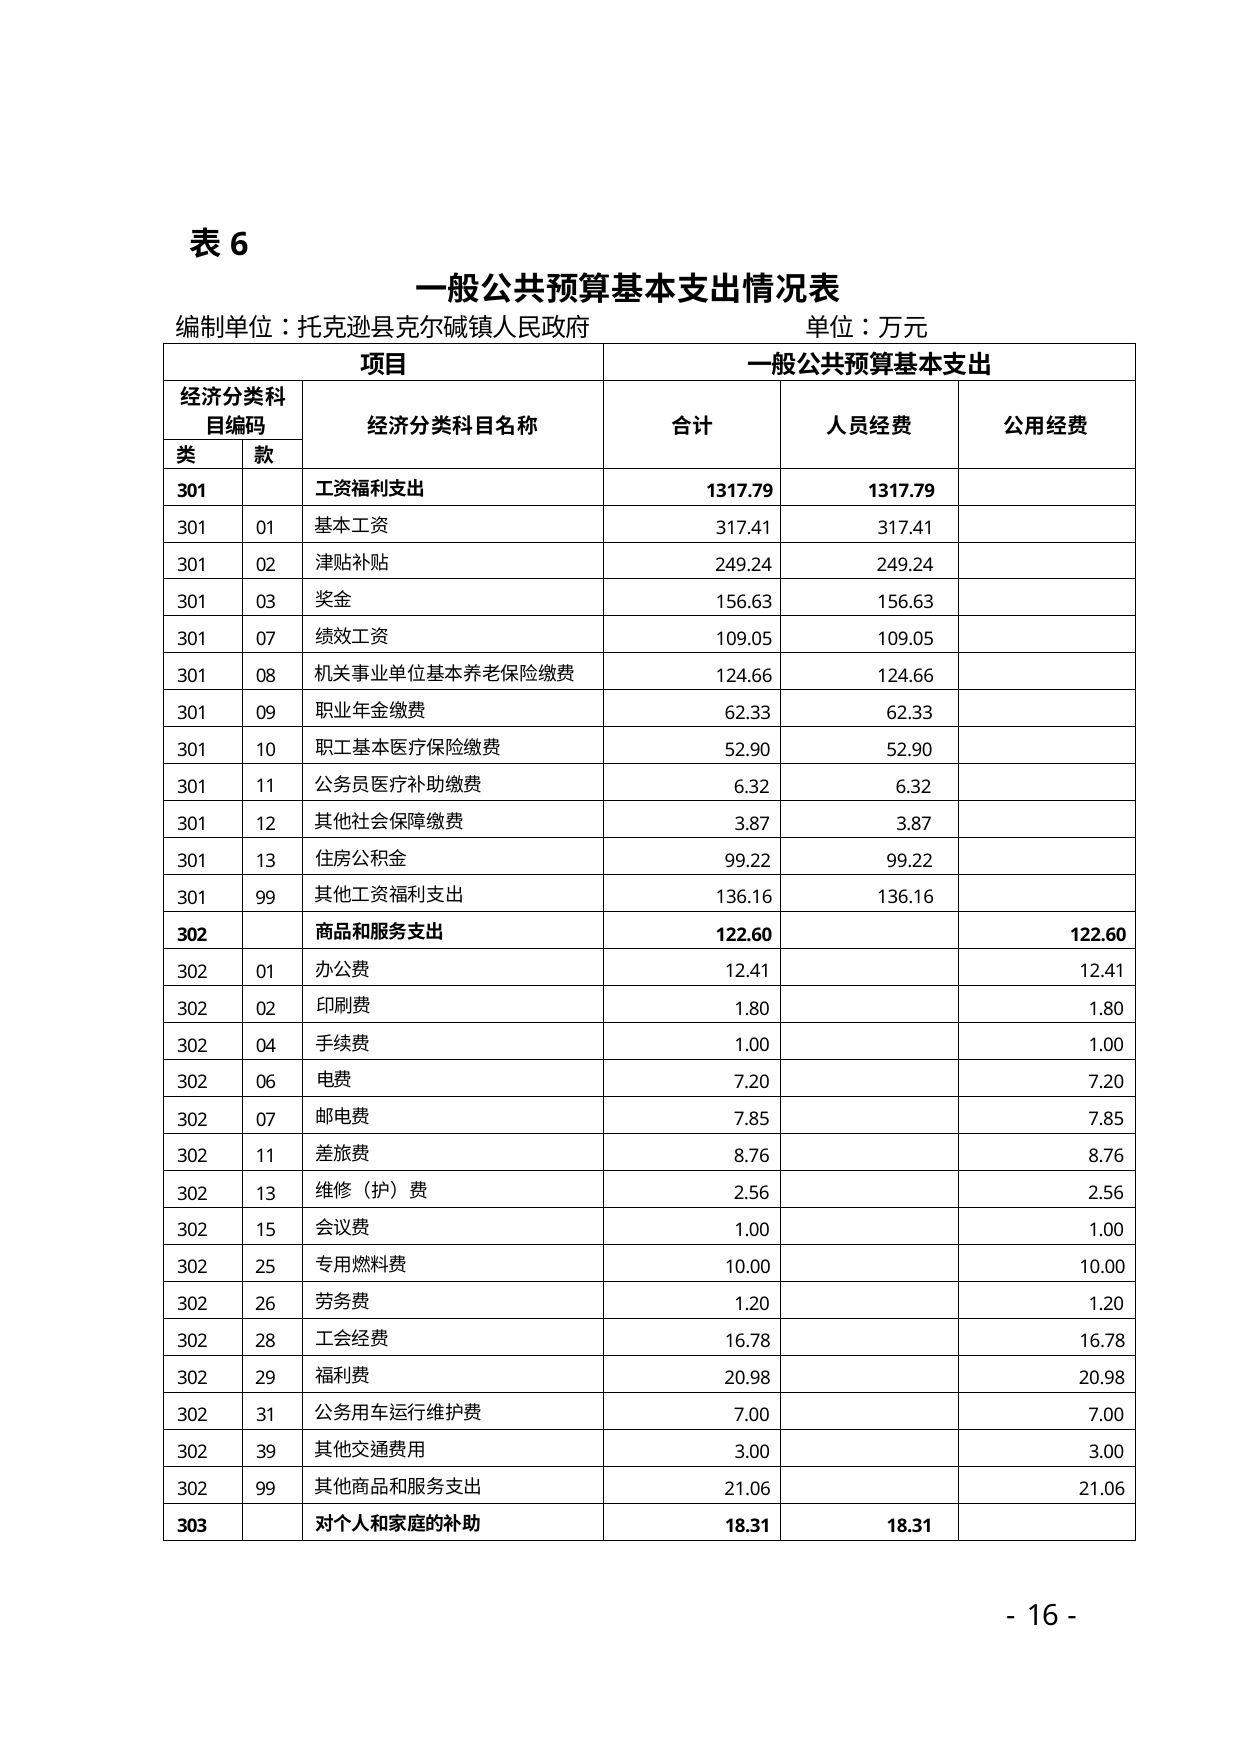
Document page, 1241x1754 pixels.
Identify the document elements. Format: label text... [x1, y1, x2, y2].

table_cell [243, 912, 302, 948]
table_cell 维修（护）费 [303, 1171, 603, 1207]
table_cell 劳务费 [303, 1282, 603, 1318]
table_cell [781, 1245, 958, 1281]
table_cell 136.16 [781, 875, 958, 911]
table_cell 1.20 [604, 1282, 780, 1318]
table_cell 7.20 [959, 1060, 1135, 1096]
table_cell 手续费 [303, 1023, 603, 1059]
table_cell 8.76 [959, 1134, 1135, 1170]
table_cell [781, 1208, 958, 1244]
table_cell 12.41 [604, 949, 780, 985]
table_cell 28 [243, 1319, 302, 1355]
table_cell 其他社会保障缴费 [303, 801, 603, 837]
table_cell 302 [164, 1208, 242, 1244]
table_cell 类 [164, 440, 242, 468]
table_cell 62.33 [604, 690, 780, 726]
table_cell 3.87 [781, 801, 958, 837]
table_cell [959, 764, 1135, 800]
table_cell [959, 838, 1135, 874]
table_cell 07 [243, 1097, 302, 1133]
table_cell 302 [164, 1060, 242, 1096]
table_cell 99 [243, 875, 302, 911]
table_cell [959, 506, 1135, 541]
table_cell 01 [243, 506, 302, 541]
table_cell 会议费 [303, 1208, 603, 1244]
table_cell 7.85 [959, 1097, 1135, 1133]
table_cell 302 [164, 912, 242, 948]
table_cell [959, 801, 1135, 837]
table_cell [781, 1097, 958, 1133]
table_cell 商品和服务支出 [303, 912, 603, 948]
table_cell [959, 727, 1135, 763]
table_cell 绩效工资 [303, 616, 603, 652]
table_cell 15 [243, 1208, 302, 1244]
table_cell [781, 1467, 958, 1503]
table_cell 专用燃料费 [303, 1245, 603, 1281]
table_cell 08 [243, 653, 302, 689]
table_cell 1.80 [959, 986, 1135, 1022]
table_cell [781, 1134, 958, 1170]
table_cell 09 [243, 690, 302, 726]
table_cell 电费 [303, 1060, 603, 1096]
table_cell 7.00 [959, 1393, 1135, 1429]
table_cell [781, 1171, 958, 1207]
table_cell 差旅费 [303, 1134, 603, 1170]
table_cell 302 [164, 1134, 242, 1170]
table_cell 3.00 [604, 1430, 780, 1466]
table_cell [959, 690, 1135, 726]
table_cell 经济分类科 目编码 [164, 381, 302, 438]
table_cell 302 [164, 949, 242, 985]
table_cell 21.06 [959, 1467, 1135, 1503]
table_cell 29 [243, 1356, 302, 1392]
table_cell 住房公积金 [303, 838, 603, 874]
table_cell 302 [164, 1467, 242, 1503]
table_cell 156.63 [781, 579, 958, 615]
table_cell 经济分类科目名称 [303, 381, 603, 468]
table_cell 52.90 [604, 727, 780, 763]
table_cell 津贴补贴 [303, 543, 603, 578]
table_cell 31 [243, 1393, 302, 1429]
table_cell 18.31 [781, 1504, 958, 1540]
table_cell 7.85 [604, 1097, 780, 1133]
table_cell [959, 875, 1135, 911]
table_cell 109.05 [781, 616, 958, 652]
table_cell 99.22 [781, 838, 958, 874]
table_cell [959, 1504, 1135, 1540]
table_header 一般公共预算基本支出 [604, 344, 1135, 380]
table_cell 3.00 [959, 1430, 1135, 1466]
table_cell [243, 469, 302, 504]
table_cell 16.78 [959, 1319, 1135, 1355]
text 表 6 [189, 223, 1136, 264]
table_cell 其他交通费用 [303, 1430, 603, 1466]
table_cell 302 [164, 1171, 242, 1207]
table_cell 301 [164, 875, 242, 911]
table_cell 302 [164, 986, 242, 1022]
table_cell 39 [243, 1430, 302, 1466]
table_cell [781, 912, 958, 948]
table_cell 302 [164, 1319, 242, 1355]
table_cell 302 [164, 1023, 242, 1059]
table_cell 13 [243, 1171, 302, 1207]
table_cell 06 [243, 1060, 302, 1096]
table_cell 10 [243, 727, 302, 763]
table_cell 317.41 [604, 506, 780, 541]
table_cell [781, 1356, 958, 1392]
table_cell 1.00 [959, 1208, 1135, 1244]
table_cell 2.56 [959, 1171, 1135, 1207]
table_cell 工资福利支出 [303, 469, 603, 504]
table_cell 62.33 [781, 690, 958, 726]
table_cell 301 [164, 801, 242, 837]
table_cell [959, 579, 1135, 615]
table_cell [959, 653, 1135, 689]
table_cell 302 [164, 1097, 242, 1133]
table_cell 301 [164, 727, 242, 763]
table_cell 6.32 [604, 764, 780, 800]
table_cell 52.90 [781, 727, 958, 763]
table_cell 124.66 [604, 653, 780, 689]
table_cell [959, 616, 1135, 652]
table_cell [959, 543, 1135, 578]
table_cell 136.16 [604, 875, 780, 911]
table_cell 317.41 [781, 506, 958, 541]
table_cell [243, 1504, 302, 1540]
table_cell 10.00 [959, 1245, 1135, 1281]
table_cell 301 [164, 469, 242, 504]
table_cell 99 [243, 1467, 302, 1503]
table_cell [781, 1319, 958, 1355]
table_cell 04 [243, 1023, 302, 1059]
table_cell 公务用车运行维护费 [303, 1393, 603, 1429]
table_cell [781, 1393, 958, 1429]
table_cell 249.24 [604, 543, 780, 578]
table_cell 7.20 [604, 1060, 780, 1096]
table_cell 301 [164, 506, 242, 541]
table_cell 6.32 [781, 764, 958, 800]
text 编制单位：托克逊县克尔碱镇人民政府 单位：万元 [176, 312, 1136, 342]
table_cell [781, 1430, 958, 1466]
table_cell 301 [164, 579, 242, 615]
table_cell 1.00 [604, 1208, 780, 1244]
table_cell 其他工资福利支出 [303, 875, 603, 911]
table_cell 302 [164, 1282, 242, 1318]
table_cell [781, 986, 958, 1022]
table_cell 302 [164, 1430, 242, 1466]
table_cell 301 [164, 838, 242, 874]
table_cell 公用经费 [959, 381, 1135, 468]
table_cell 302 [164, 1393, 242, 1429]
table_cell 福利费 [303, 1356, 603, 1392]
table_cell 职工基本医疗保险缴费 [303, 727, 603, 763]
table_cell 合计 [604, 381, 780, 468]
table_cell 99.22 [604, 838, 780, 874]
table_cell 12 [243, 801, 302, 837]
table_cell 3.87 [604, 801, 780, 837]
table_cell 职业年金缴费 [303, 690, 603, 726]
table_cell 20.98 [604, 1356, 780, 1392]
table_cell 303 [164, 1504, 242, 1540]
table_cell 1317.79 [604, 469, 780, 504]
table_cell 01 [243, 949, 302, 985]
table_cell [959, 469, 1135, 504]
table_cell 26 [243, 1282, 302, 1318]
table_cell 邮电费 [303, 1097, 603, 1133]
table_cell 1.00 [604, 1023, 780, 1059]
table_cell 18.31 [604, 1504, 780, 1540]
table_cell 122.60 [604, 912, 780, 948]
table_cell 02 [243, 543, 302, 578]
table_cell 13 [243, 838, 302, 874]
table_cell [781, 1060, 958, 1096]
table_cell 124.66 [781, 653, 958, 689]
table_cell 1.80 [604, 986, 780, 1022]
table_cell 10.00 [604, 1245, 780, 1281]
table_cell 基本工资 [303, 506, 603, 541]
table_cell 20.98 [959, 1356, 1135, 1392]
table_cell 公务员医疗补助缴费 [303, 764, 603, 800]
table_cell 印刷费 [303, 986, 603, 1022]
table_cell 其他商品和服务支出 [303, 1467, 603, 1503]
table_cell 机关事业单位基本养老保险缴费 [303, 653, 603, 689]
table_cell 301 [164, 616, 242, 652]
table_cell 156.63 [604, 579, 780, 615]
table_cell 07 [243, 616, 302, 652]
table_cell 301 [164, 543, 242, 578]
table_cell 工会经费 [303, 1319, 603, 1355]
table_cell 301 [164, 653, 242, 689]
table_cell [781, 949, 958, 985]
table_cell 8.76 [604, 1134, 780, 1170]
table_header 项目 [164, 344, 603, 380]
table_cell 人员经费 [781, 381, 958, 468]
table_cell 对个人和家庭的补助 [303, 1504, 603, 1540]
table_cell 11 [243, 1134, 302, 1170]
table_cell 12.41 [959, 949, 1135, 985]
table_cell 25 [243, 1245, 302, 1281]
table_cell 03 [243, 579, 302, 615]
table_cell [781, 1282, 958, 1318]
table_cell 109.05 [604, 616, 780, 652]
table_cell 11 [243, 764, 302, 800]
table_cell 奖金 [303, 579, 603, 615]
table_cell 302 [164, 1356, 242, 1392]
table_cell 301 [164, 764, 242, 800]
table_cell 302 [164, 1245, 242, 1281]
table_cell 122.60 [959, 912, 1135, 948]
table_cell 1.20 [959, 1282, 1135, 1318]
table_cell 301 [164, 690, 242, 726]
table_cell 02 [243, 986, 302, 1022]
table_cell 21.06 [604, 1467, 780, 1503]
table_cell 款 [243, 440, 302, 468]
table_cell 249.24 [781, 543, 958, 578]
text 一般公共预算基本支出情况表 [415, 268, 1136, 308]
table_cell 2.56 [604, 1171, 780, 1207]
table_cell 1317.79 [781, 469, 958, 504]
table_cell 1.00 [959, 1023, 1135, 1059]
table_cell 16.78 [604, 1319, 780, 1355]
table_cell 7.00 [604, 1393, 780, 1429]
table_cell [781, 1023, 958, 1059]
table_cell 办公费 [303, 949, 603, 985]
